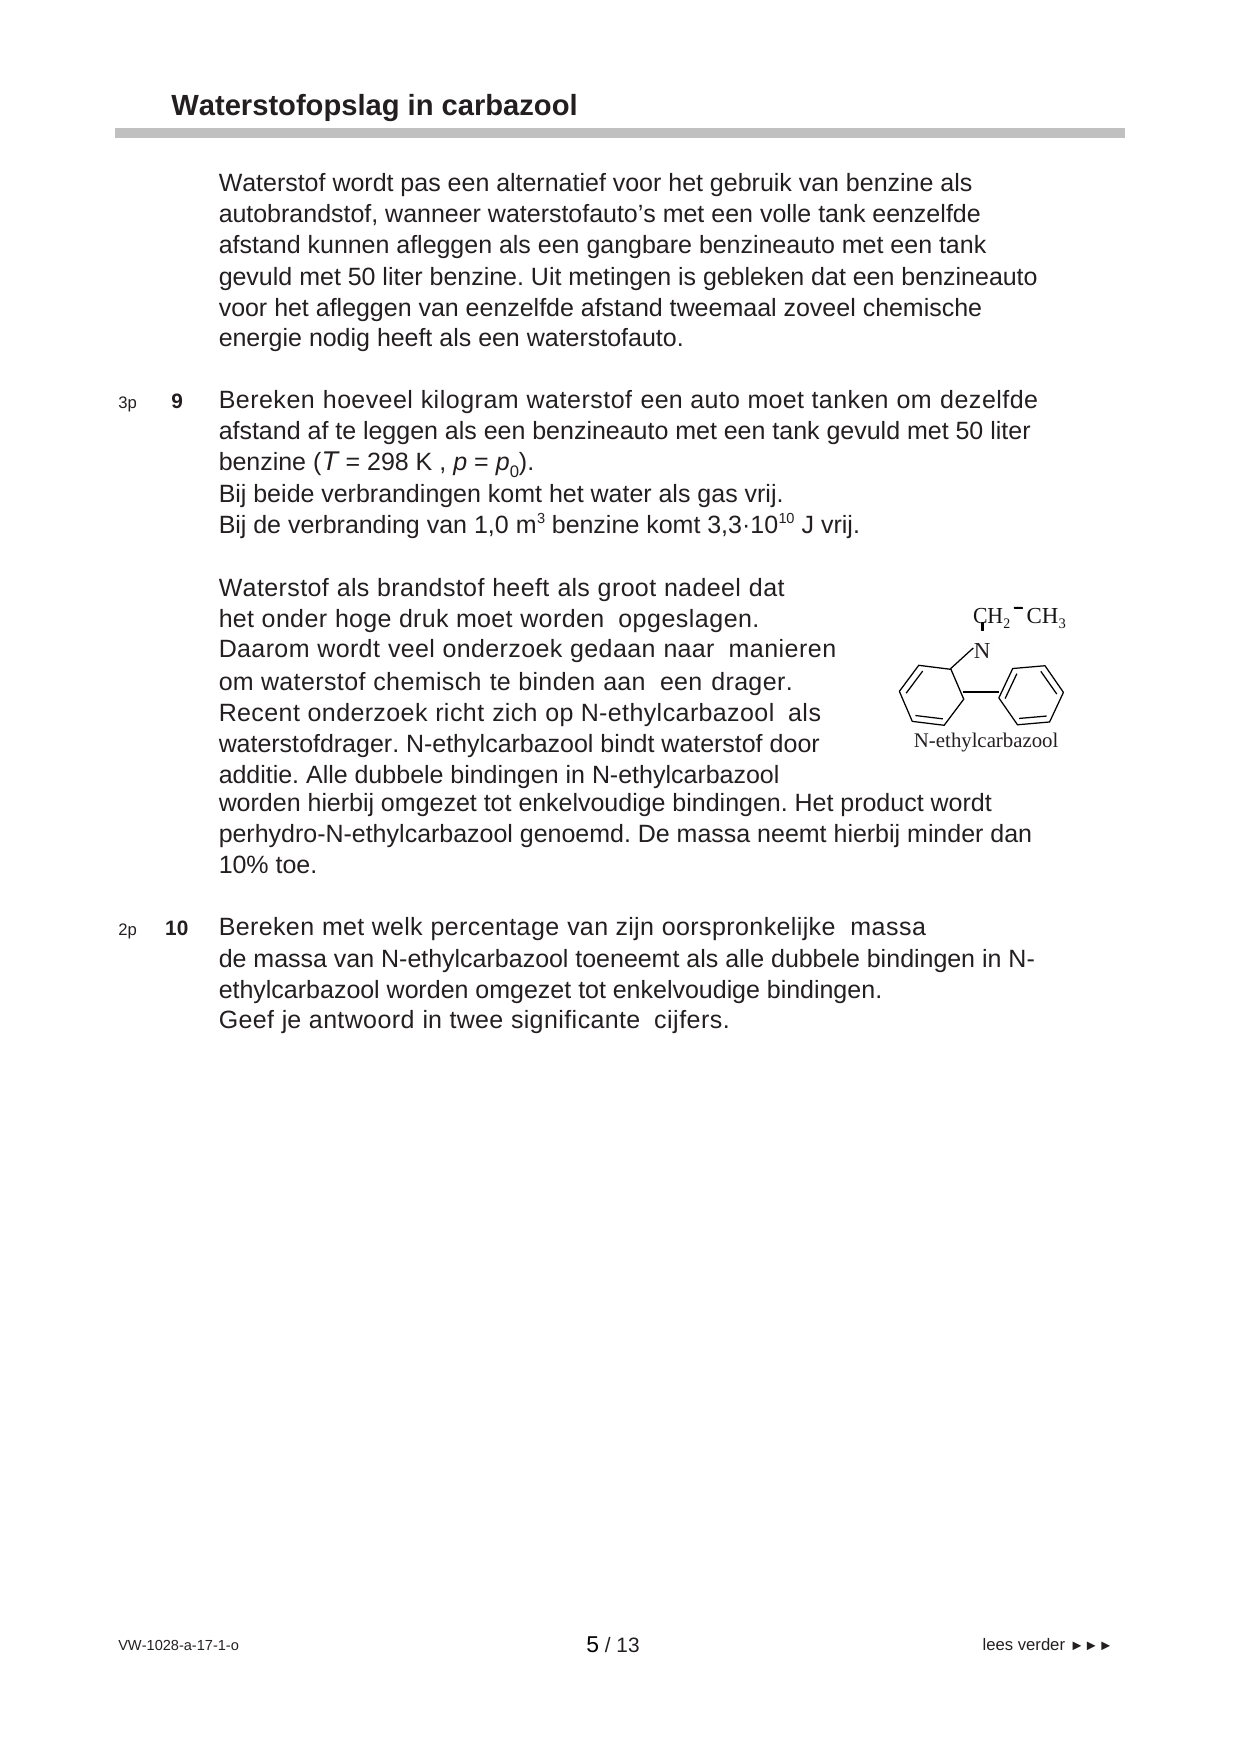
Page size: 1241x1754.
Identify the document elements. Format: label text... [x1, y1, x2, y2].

text perhydro-N-ethylcarbazool genoemd. De massa neemt hierbij minder dan 10% toe. [218, 819, 1051, 879]
text Bij de verbranding van 1,0 m3 benzine komt 3,3·1010 J vrij. [218, 510, 1151, 539]
text energie nodig heeft als een waterstofauto. [218, 323, 1151, 352]
subtitle Waterstofopslag in carbazool [171, 88, 1151, 122]
text N-ethylcarbazool [914, 728, 1151, 752]
text Daarom wordt veel onderzoek gedaan naar manieren [218, 634, 844, 663]
text worden hierbij omgezet tot enkelvoudige bindingen. Het product wordt [218, 788, 1151, 817]
text gevuld met 50 liter benzine. Uit metingen is gebleken dat een benzineauto voor het afleggen van eenzelfde afstand tweemaal zoveel chemische [218, 261, 1051, 321]
text afstand af te leggen als een benzineauto met een tank gevuld met 50 liter benzine (T = 298 K , p = p0). [218, 416, 1051, 481]
text Geef je antwoord in twee significante cijfers. [218, 1006, 1151, 1034]
text Waterstof wordt pas een alternatief voor het gebruik van benzine als autobrandstof, wanneer waterstofauto’s met een volle tank eenzelfde afstand kunnen afleggen als een gangbare benzineauto met een tank [218, 168, 1051, 259]
text CH3 [1026, 602, 1151, 632]
text 2p 10 Bereken met welk percentage van zijn oorspronkelijke massa [118, 912, 1151, 941]
text Waterstof als brandstof heeft als groot nadeel dat het onder hoge druk moet worden opgeslagen. [218, 572, 818, 632]
text 3p 9 Bereken hoeveel kilogram waterstof een auto moet tanken om dezelfde [118, 385, 1151, 414]
text waterstofdrager. N-ethylcarbazool bindt waterstof door additie. Alle dubbele bindingen in N-ethylcarbazool [218, 728, 853, 788]
text de massa van N-ethylcarbazool toeneemt als alle dubbele bindingen in N-ethylcarbazool worden omgezet tot enkelvoudige bindingen. [218, 944, 1045, 1003]
text om waterstof chemisch te binden aan een drager. Recent onderzoek richt zich op N-ethylcarbazool als [218, 666, 1000, 726]
text Bij beide verbrandingen komt het water als gas vrij. [218, 482, 1151, 507]
text CH2 N [973, 602, 1012, 664]
